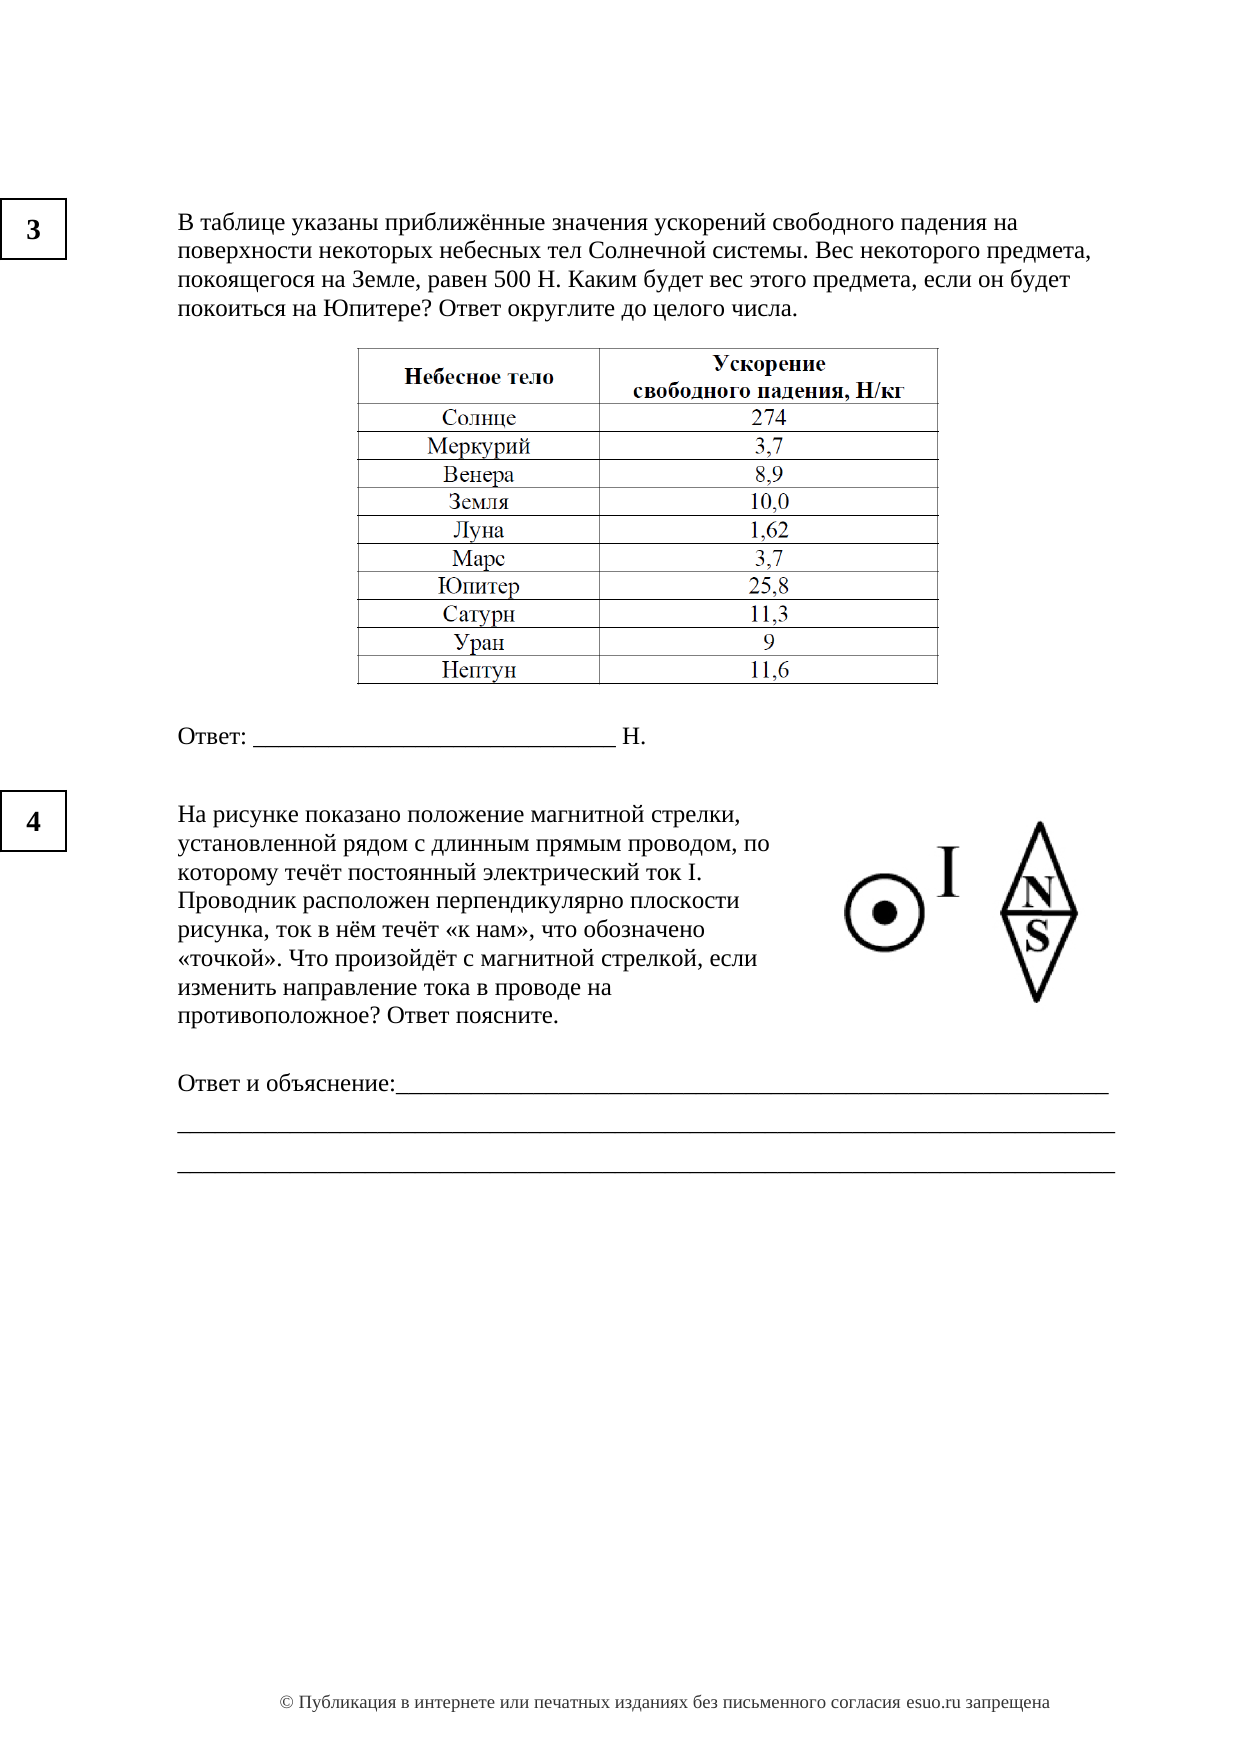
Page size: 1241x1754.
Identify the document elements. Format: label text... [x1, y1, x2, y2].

subtitle 3 [2, 206, 65, 252]
text На рисунке показано положение магнитной стрелки, установленной рядом с длинным прямым проводом, по которому течёт постоянный электрический ток I. Проводник расположен перпендикулярно плоскости рисунка, ток в нём течёт «к нам», что обозначено «точкой». Что произойдёт с магнитной стрелкой, если изменить направление тока в проводе на противоположное? Ответ поясните. [177, 799, 793, 1029]
text ___________________________________________________________________________ [177, 1107, 1122, 1136]
text Ответ: _____________________________ Н. [177, 721, 1122, 749]
picture [177, 332, 1123, 711]
picture [793, 799, 1123, 1054]
text ___________________________________________________________________________ [177, 1147, 1122, 1175]
text В таблице указаны приближённые значения ускорений свободного падения на поверхности некоторых небесных тел Солнечной системы. Вес некоторого предмета, покоящегося на Земле, равен 500 Н. Каким будет вес этого предмета, если он будет покоиться на Юпитере? Ответ округлите до целого числа. [177, 207, 1122, 322]
subtitle 4 [2, 798, 65, 844]
text Ответ и объяснение:_________________________________________________________ [177, 1039, 1122, 1097]
